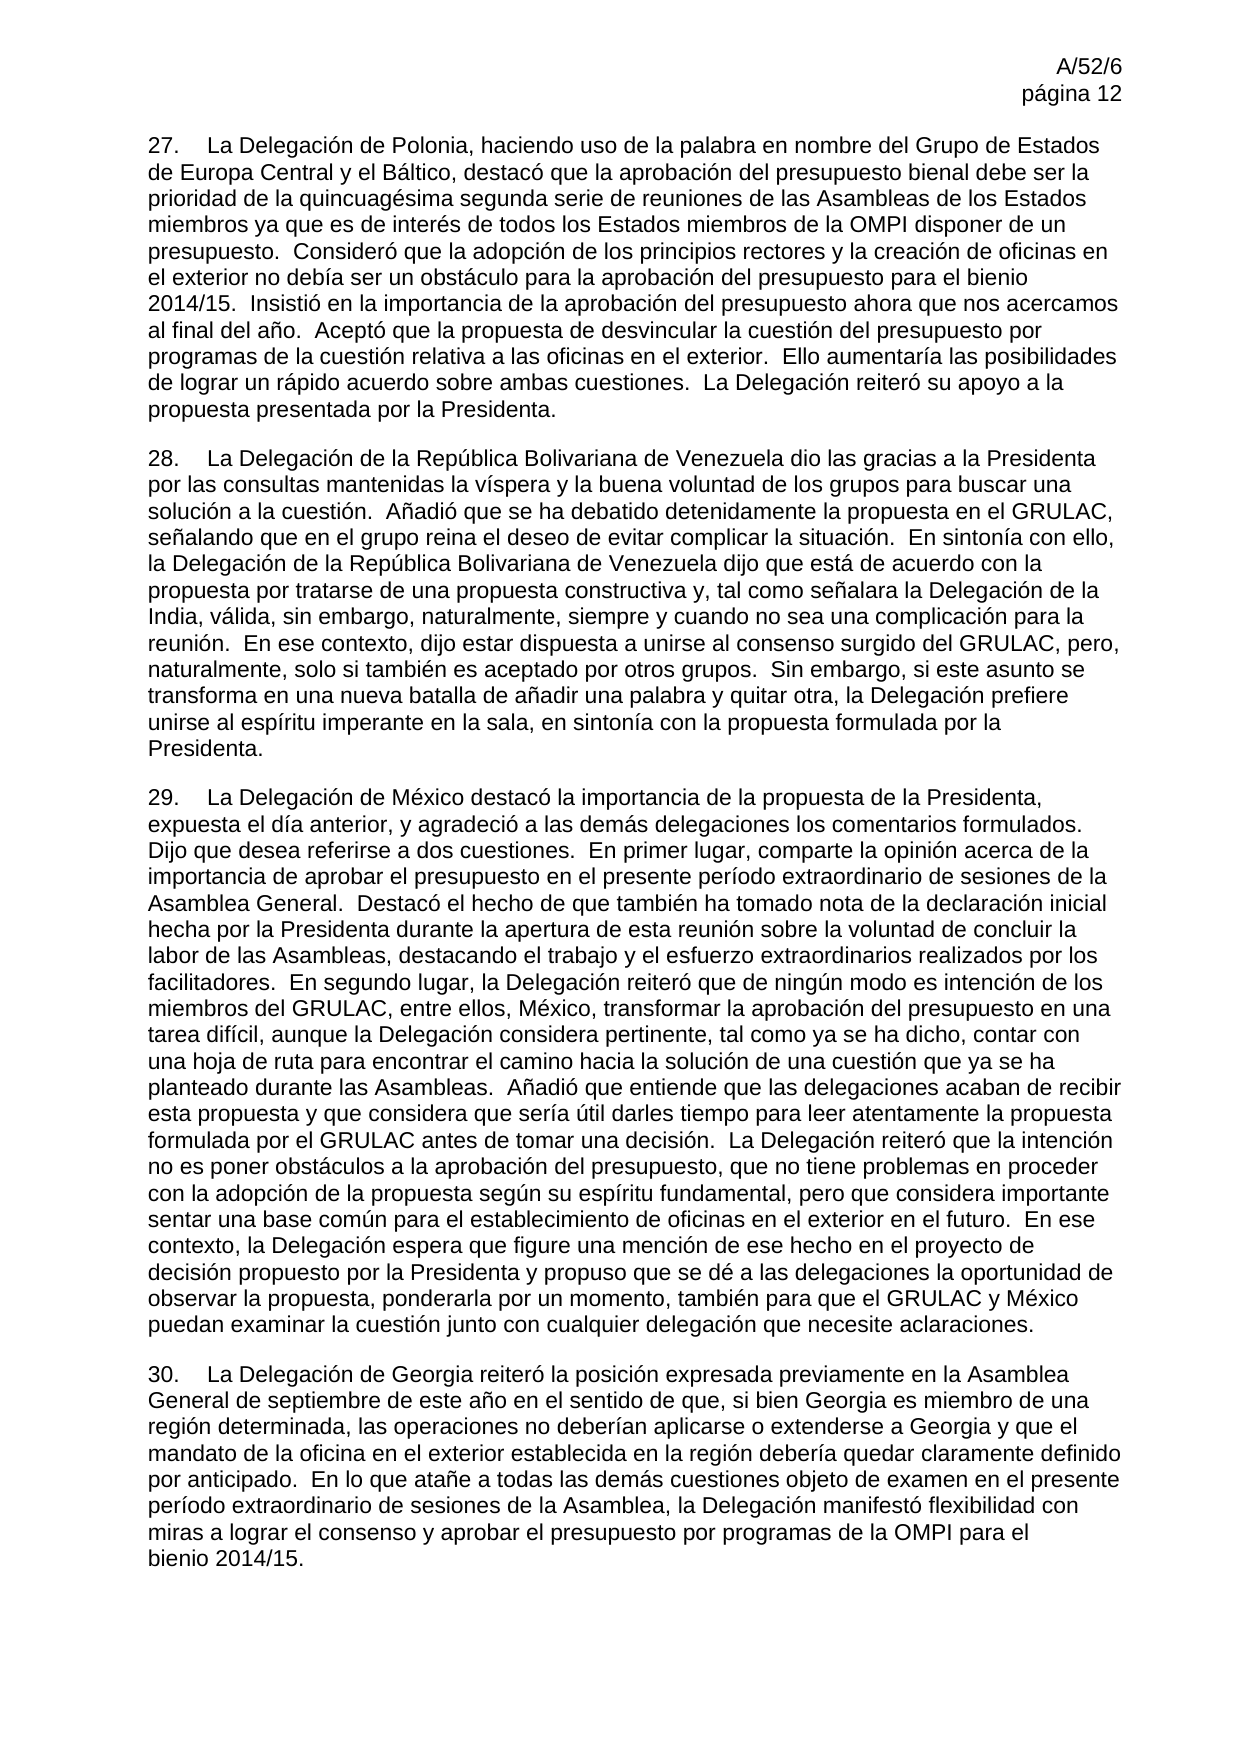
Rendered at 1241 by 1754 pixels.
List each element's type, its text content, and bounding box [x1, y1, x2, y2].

text La Delegación de México destacó la importancia de la propuesta de la Presidenta, expuesta el día anterior, y agradeció a las demás delegaciones los comentarios formulados. Dijo que desea referirse a dos cuestiones. En primer lugar, comparte la opinión acerca de la importancia de aprobar el presupuesto en el presente período extraordinario de sesiones de la Asamblea General. Destacó el hecho de que también ha tomado nota de la declaración inicial hecha por la Presidenta durante la apertura de esta reunión sobre la voluntad de concluir la labor de las Asambleas, destacando el trabajo y el esfuerzo extraordinarios realizados por los facilitadores. En segundo lugar, la Delegación reiteró que de ningún modo es intención de los miembros del GRULAC, entre ellos, México, transformar la aprobación del presupuesto en una tarea difícil, aunque la Delegación considera pertinente, tal como ya se ha dicho, contar con una hoja de ruta para encontrar el camino hacia la solución de una cuestión que ya se ha planteado durante las Asambleas. Añadió que entiende que las delegaciones acaban de recibir esta propuesta y que considera que sería útil darles tiempo para leer atentamente la propuesta formulada por el GRULAC antes de tomar una decisión. La Delegación reiteró que la intención no es poner obstáculos a la aprobación del presupuesto, que no tiene problemas en proceder con la adopción de la propuesta según su espíritu fundamental, pero que considera importante sentar una base común para el establecimiento de oficinas en el exterior en el futuro. En ese contexto, la Delegación espera que figure una mención de ese hecho en el proyecto de decisión propuesto por la Presidenta y propuso que se dé a las delegaciones la oportunidad de observar la propuesta, ponderarla por un momento, también para que el GRULAC y México puedan examinar la cuestión junto con cualquier delegación que necesite aclaraciones. [148, 784, 1122, 1338]
text La Delegación de Georgia reiteró la posición expresada previamente en la Asamblea General de septiembre de este año en el sentido de que, si bien Georgia es miembro de una región determinada, las operaciones no deberían aplicarse o extenderse a Georgia y que el mandato de la oficina en el exterior establecida en la región debería quedar claramente definido por anticipado. En lo que atañe a todas las demás cuestiones objeto de examen en el presente período extraordinario de sesiones de la Asamblea, la Delegación manifestó flexibilidad con miras a lograr el consenso y aprobar el presupuesto por programas de la OMPI para el bienio 2014/15. [148, 1361, 1122, 1571]
text La Delegación de Polonia, haciendo uso de la palabra en nombre del Grupo de Estados de Europa Central y el Báltico, destacó que la aprobación del presupuesto bienal debe ser la prioridad de la quincuagésima segunda serie de reuniones de las Asambleas de los Estados miembros ya que es de interés de todos los Estados miembros de la OMPI disponer de un presupuesto. Consideró que la adopción de los principios rectores y la creación de oficinas en el exterior no debía ser un obstáculo para la aprobación del presupuesto para el bienio 2014/15. Insistió en la importancia de la aprobación del presupuesto ahora que nos acercamos al final del año. Aceptó que la propuesta de desvincular la cuestión del presupuesto por programas de la cuestión relativa a las oficinas en el exterior. Ello aumentaría las posibilidades de lograr un rápido acuerdo sobre ambas cuestiones. La Delegación reiteró su apoyo a la propuesta presentada por la Presidenta. [148, 132, 1122, 422]
text La Delegación de la República Bolivariana de Venezuela dio las gracias a la Presidenta por las consultas mantenidas la víspera y la buena voluntad de los grupos para buscar una solución a la cuestión. Añadió que se ha debatido detenidamente la propuesta en el GRULAC, señalando que en el grupo reina el deseo de evitar complicar la situación. En sintonía con ello, la Delegación de la República Bolivariana de Venezuela dijo que está de acuerdo con la propuesta por tratarse de una propuesta constructiva y, tal como señalara la Delegación de la India, válida, sin embargo, naturalmente, siempre y cuando no sea una complicación para la reunión. En ese contexto, dijo estar dispuesta a unirse al consenso surgido del GRULAC, pero, naturalmente, solo si también es aceptado por otros grupos. Sin embargo, si este asunto se transforma en una nueva batalla de añadir una palabra y quitar otra, la Delegación prefiere unirse al espíritu imperante en la sala, en sintonía con la propuesta formulada por la Presidenta. [148, 445, 1122, 761]
